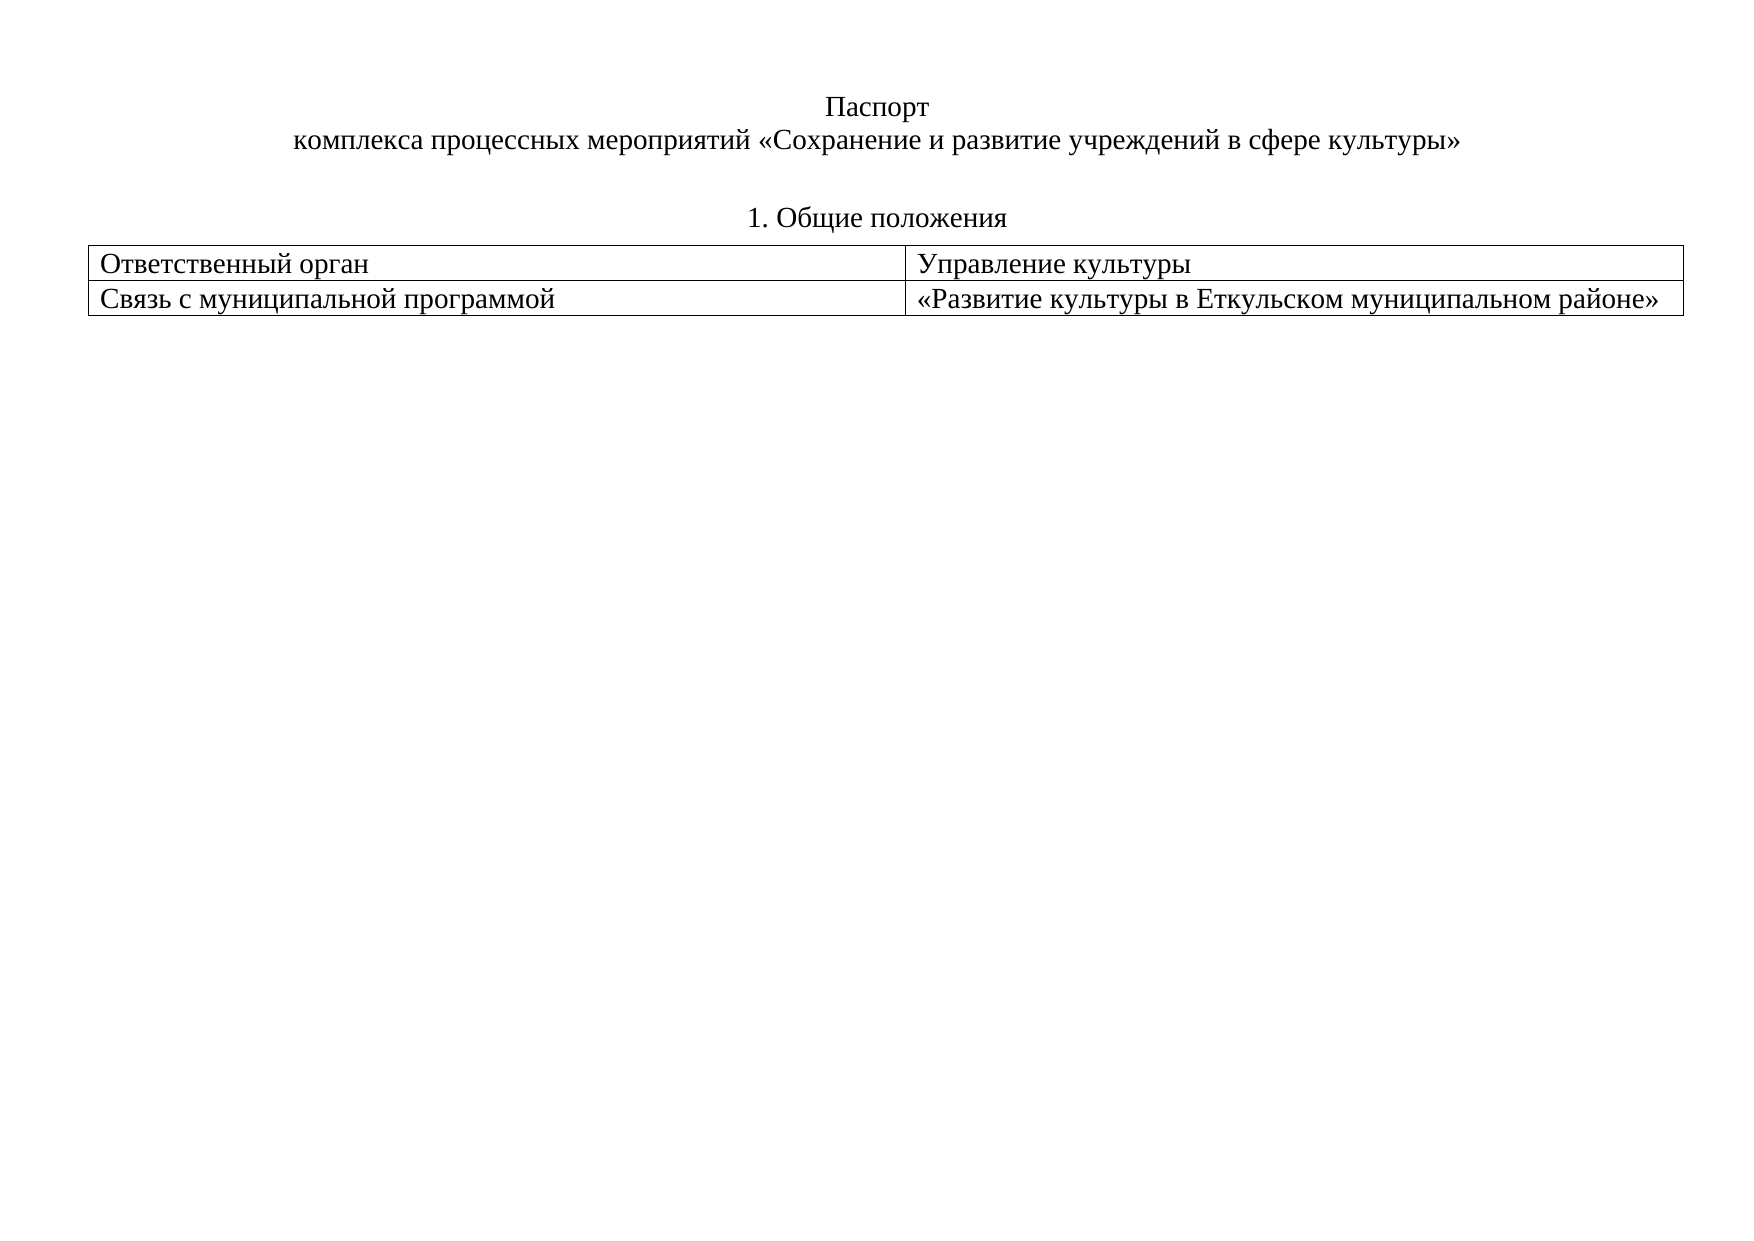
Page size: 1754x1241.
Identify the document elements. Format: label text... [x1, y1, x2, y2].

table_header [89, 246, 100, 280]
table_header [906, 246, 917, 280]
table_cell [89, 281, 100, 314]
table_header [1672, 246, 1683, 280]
subtitle Паспорт комплекса процессных мероприятий «Сохранение и развитие учреждений в сфере культуры» [89, 89, 1665, 156]
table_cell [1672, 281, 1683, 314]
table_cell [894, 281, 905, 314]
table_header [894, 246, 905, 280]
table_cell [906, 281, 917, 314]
text 1. Общие положения [89, 201, 1665, 234]
